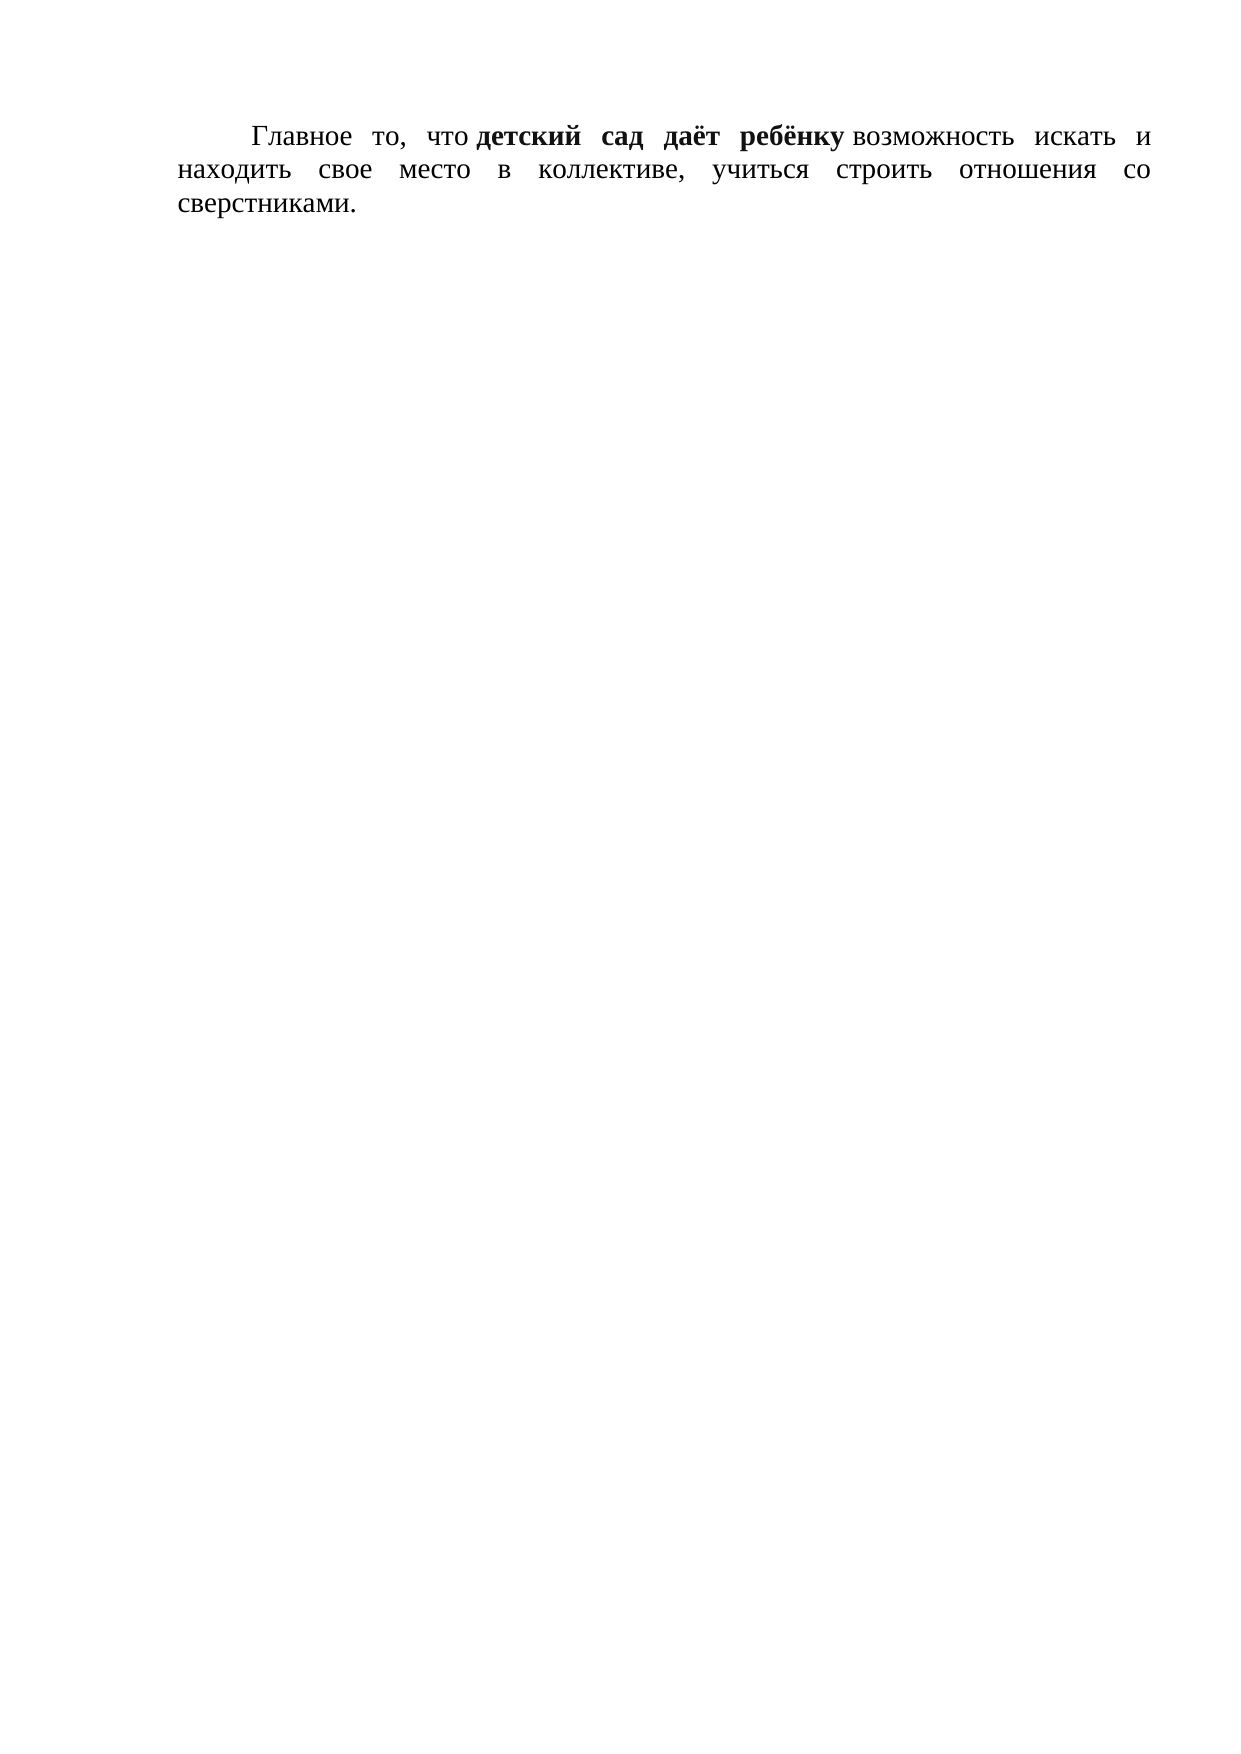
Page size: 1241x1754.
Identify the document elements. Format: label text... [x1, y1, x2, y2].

text Главное то, что детский сад даёт ребёнку возможность искать и находить свое место в коллективе, учиться строить отношения со сверстниками. [177, 118, 1152, 219]
